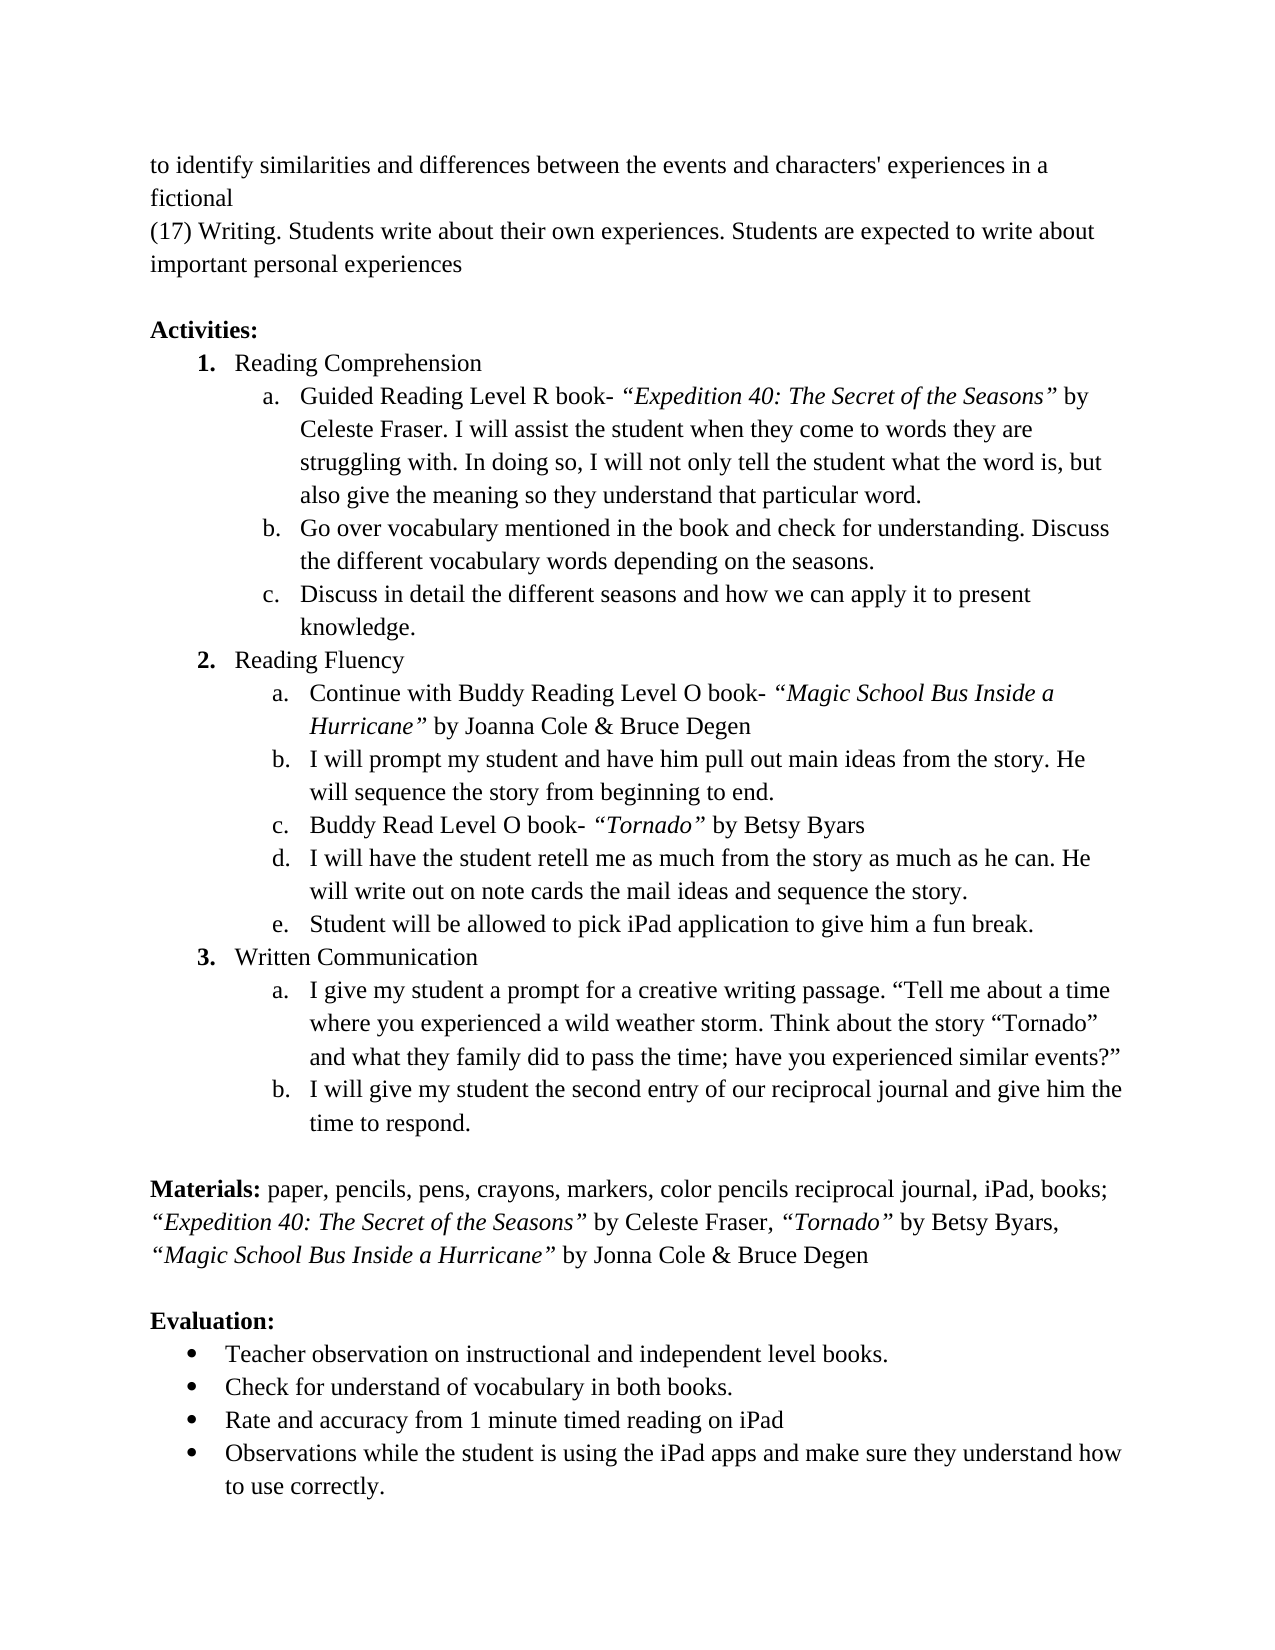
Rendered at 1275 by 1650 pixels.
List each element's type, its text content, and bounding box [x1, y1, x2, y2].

list Teacher observation on instructional and independent level books. [187, 1339, 1125, 1367]
list Guided Reading Level R book- “Expedition 40: The Secret of the Seasons” by Celeste Fraser. I will assist the student when they come to words they are struggling with. In doing so, I will not only tell the student what the word is, but also give the meaning so they understand that particular word. [262, 381, 1125, 509]
list Buddy Read Level O book- “Tornado” by Betsy Byars [272, 810, 1125, 839]
list I will give my student the second entry of our reciprocal journal and give him the time to respond. [272, 1074, 1125, 1136]
list Go over vocabulary mentioned in the book and check for understanding. Discuss the different vocabulary words depending on the seasons. [262, 513, 1125, 575]
list Rate and accuracy from 1 minute timed reading on iPad [187, 1405, 1125, 1433]
list Reading Fluency [197, 645, 1125, 674]
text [150, 150, 1125, 212]
list I will prompt my student and have him pull out main ideas from the story. He will sequence the story from beginning to end. [272, 744, 1125, 806]
list I give my student a prompt for a creative writing passage. “Tell me about a time where you experienced a wild weather storm. Think about the story “Tornado” and what they family did to pass the time; have you experienced similar events?” [272, 976, 1125, 1070]
text Activities: [150, 315, 1125, 344]
list Reading Comprehension [197, 348, 1125, 377]
list Student will be allowed to pick iPad application to give him a fun break. [272, 909, 1125, 938]
list I will have the student retell me as much from the story as much as he can. He will write out on note cards the mail ideas and sequence the story. [272, 843, 1125, 905]
text (17) Writing. Students write about their own experiences. Students are expected to write about important personal experiences [150, 216, 1125, 278]
text Materials: paper, pencils, pens, crayons, markers, color pencils reciprocal journal, iPad, books; “Expedition 40: The Secret of the Seasons” by Celeste Fraser, “Tornado” by Betsy Byars, “Magic School Bus Inside a Hurricane” by Jonna Cole & Bruce Degen [150, 1174, 1125, 1268]
list Written Communication [197, 942, 1125, 971]
list Discuss in detail the different seasons and how we can apply it to present knowledge. [262, 579, 1125, 641]
text Evaluation: [150, 1306, 1125, 1334]
list Continue with Buddy Reading Level O book- “Magic School Bus Inside a Hurricane” by Joanna Cole & Bruce Degen [272, 678, 1125, 740]
list Check for understand of vocabulary in both books. [187, 1372, 1125, 1401]
list Observations while the student is using the iPad apps and make sure they understand how to use correctly. [187, 1438, 1125, 1499]
